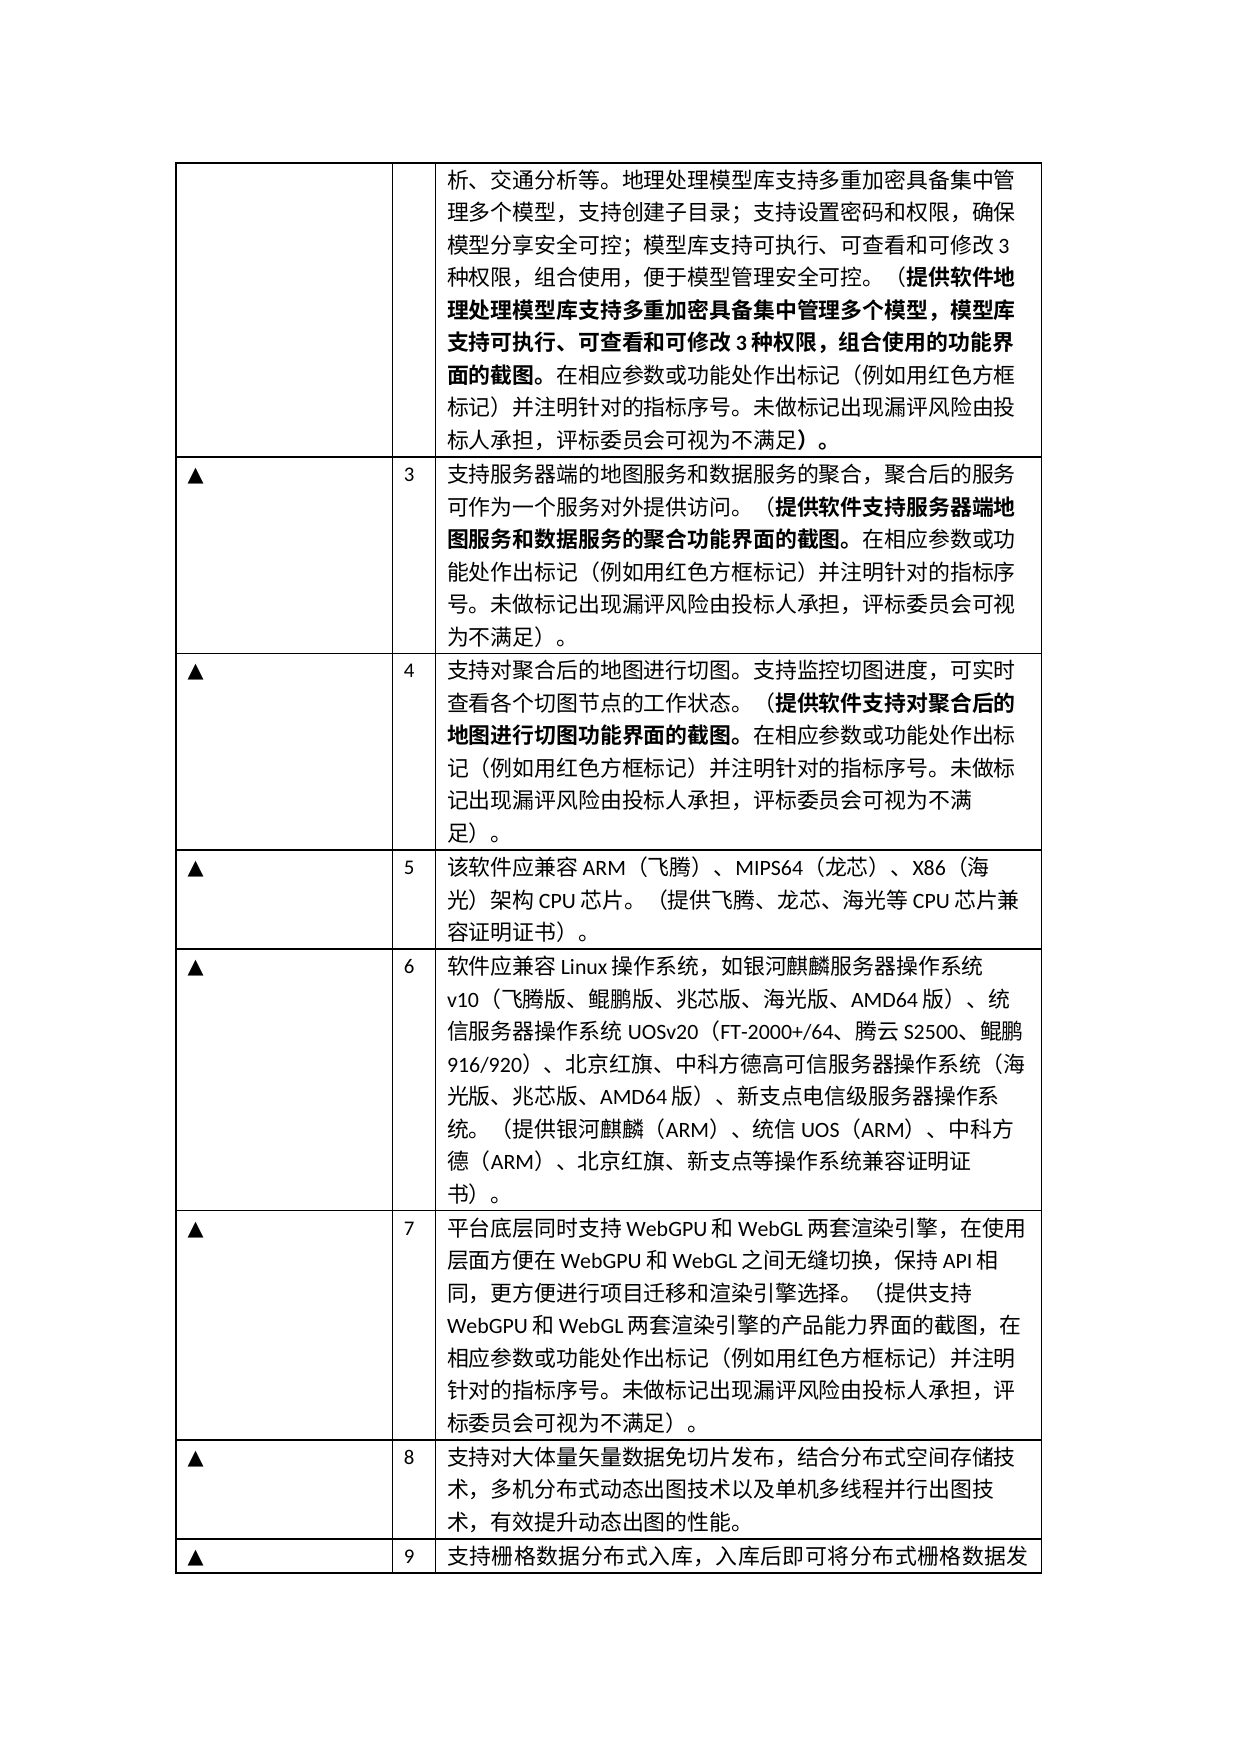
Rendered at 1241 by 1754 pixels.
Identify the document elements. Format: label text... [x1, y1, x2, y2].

table_cell 支持服务器端的地图服务和数据服务的聚合，聚合后的服务可作为一个服务对外提供访问。（提供软件支持服务器端地图服务和数据服务的聚合功能界面的截图。在相应参数或功能处作出标记（例如用红色方框标记）并注明针对的指标序号。未做标记出现漏评风险由投标人承担，评标委员会可视为不满足）。 [436, 458, 1041, 653]
table_cell 支持对聚合后的地图进行切图。支持监控切图进度，可实时查看各个切图节点的工作状态。（提供软件支持对聚合后的地图进行切图功能界面的截图。在相应参数或功能处作出标记（例如用红色方框标记）并注明针对的指标序号。未做标记出现漏评风险由投标人承担，评标委员会可视为不满足）。 [436, 654, 1041, 849]
table_cell ▲ [177, 164, 392, 456]
table_cell 软件应兼容Linux操作系统，如银河麒麟服务器操作系统v10（飞腾版、鲲鹏版、兆芯版、海光版、AMD64版）、统信服务器操作系统 UOSv20（FT-2000+/64、腾云S2500、鲲鹏916/920）、北京红旗、中科方德高可信服务器操作系统（海光版、兆芯版、AMD64版）、新支点电信级服务器操作系统。（提供银河麒麟（ARM）、统信UOS（ARM）、中科方德（ARM）、北京红旗、新支点等操作系统兼容证明证书）。 [436, 950, 1041, 1210]
table_cell ▲ [177, 851, 392, 948]
table_cell 该软件应兼容ARM（飞腾）、MIPS64（龙芯）、X86（海光）架构CPU芯片。（提供飞腾、龙芯、海光等CPU芯片兼容证明证书）。 [436, 851, 1041, 948]
table_cell 2 [393, 164, 435, 456]
table_cell 4 [393, 654, 435, 849]
table_cell 平台底层同时支持WebGPU和WebGL两套渲染引擎，在使用层面方便在WebGPU和WebGL之间无缝切换，保持API相同，更方便进行项目迁移和渲染引擎选择。（提供支持WebGPU和WebGL两套渲染引擎的产品能力界面的截图，在相应参数或功能处作出标记（例如用红色方框标记）并注明针对的指标序号。未做标记出现漏评风险由投标人承担，评标委员会可视为不满足）。 [436, 1211, 1041, 1439]
table_cell ▲ [177, 654, 392, 849]
table_cell ▲ [177, 1441, 392, 1538]
table_cell ▲ [177, 950, 392, 1210]
table_cell 6 [393, 950, 435, 1210]
table_cell 3 [393, 458, 435, 653]
table_cell ▲ [177, 1211, 392, 1439]
table_cell 7 [393, 1211, 435, 1439]
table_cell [436, 164, 1041, 456]
table_cell 5 [393, 851, 435, 948]
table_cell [436, 1540, 1041, 1572]
table_cell 9 [393, 1540, 435, 1572]
table_cell ▲ [177, 458, 392, 653]
table_cell 支持对大体量矢量数据免切片发布，结合分布式空间存储技术，多机分布式动态出图技术以及单机多线程并行出图技术，有效提升动态出图的性能。 [436, 1441, 1041, 1538]
table_cell ▲ [177, 1540, 392, 1572]
table_cell 8 [393, 1441, 435, 1538]
